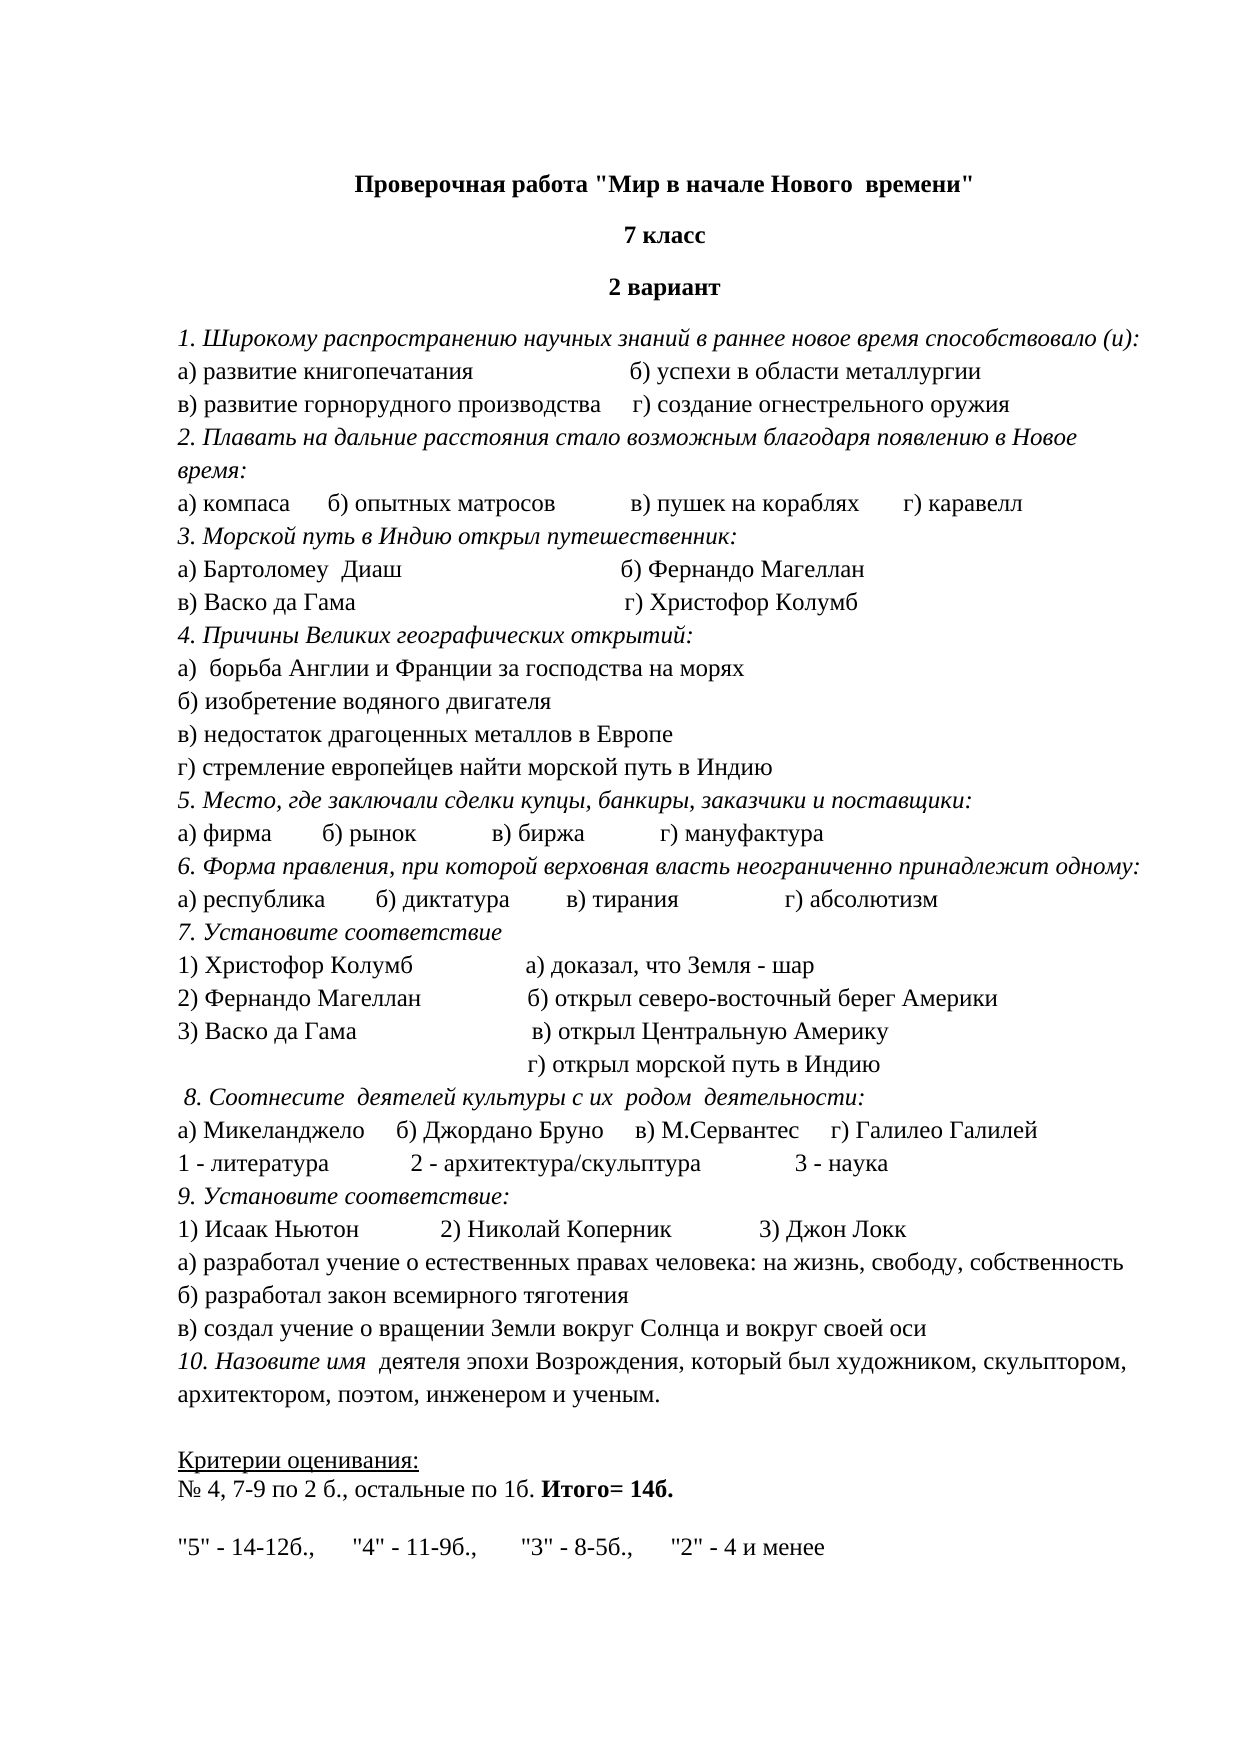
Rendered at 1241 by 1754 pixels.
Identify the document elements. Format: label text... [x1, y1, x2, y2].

text а) Бартоломеу Диаш б) Фернандо Магеллан [177, 554, 1152, 583]
text 1 - литература 2 - архитектура/скульптура 3 - наука [177, 1148, 1152, 1177]
text в) недостаток драгоценных металлов в Европе [177, 719, 1152, 748]
text "5" - 14-12б., "4" - 11-9б., "3" - 8-5б., "2" - 4 и менее [177, 1532, 1152, 1560]
text 5. Место, где заключали сделки купцы, банкиры, заказчики и поставщики: [177, 785, 1152, 814]
text 10. Назовите имя деятеля эпохи Возрождения, который был художником, скульптором, архитектором, поэтом, инженером и ученым. [177, 1346, 1152, 1408]
text 2) Фернандо Магеллан б) открыл северо-восточный берег Америки [177, 983, 1152, 1012]
text а) разработал учение о естественных правах человека: на жизнь, свободу, собственность [177, 1247, 1152, 1276]
text Критерии оценивания: [177, 1445, 1152, 1474]
text 8. Соотнесите деятелей культуры с их родом деятельности: [177, 1082, 1152, 1111]
text 3) Васко да Гама в) открыл Центральную Америку [177, 1016, 1152, 1045]
text № 4, 7-9 по 2 б., остальные по 1б. Итого= 14б. [177, 1474, 1152, 1503]
text 2. Плавать на дальние расстояния стало возможным благодаря появлению в Новое время: [177, 422, 1152, 483]
text 7 класс [177, 220, 1152, 249]
text 7. Установите соответствие [177, 917, 1152, 946]
text а) компаса б) опытных матросов в) пушек на кораблях г) каравелл [177, 488, 1152, 517]
text в) развитие горнорудного производства г) создание огнестрельного оружия [177, 389, 1152, 417]
text а) Микеланджело б) Джордано Бруно в) М.Сервантес г) Галилео Галилей [177, 1115, 1152, 1144]
text 1. Широкому распространению научных знаний в раннее новое время способствовало (и): [177, 323, 1152, 351]
text 1) Христофор Колумб а) доказал, что Земля - шар [177, 950, 1152, 979]
text а) борьба Англии и Франции за господства на морях [177, 653, 1152, 682]
text в) создал учение о вращении Земли вокруг Солнца и вокруг своей оси [177, 1313, 1152, 1342]
text 6. Форма правления, при которой верховная власть неограниченно принадлежит одному: [177, 851, 1152, 880]
text в) Васко да Гама г) Христофор Колумб [177, 587, 1152, 616]
text а) республика б) диктатура в) тирания г) абсолютизм [177, 884, 1152, 913]
text Проверочная работа "Мир в начале Нового времени" [177, 169, 1152, 198]
text 3. Морской путь в Индию открыл путешественник: [177, 521, 1152, 549]
text б) разработал закон всемирного тяготения [177, 1280, 1152, 1309]
text г) стремление европейцев найти морской путь в Индию [177, 752, 1152, 781]
text а) развитие книгопечатания б) успехи в области металлургии [177, 356, 1152, 384]
text а) фирма б) рынок в) биржа г) мануфактура [177, 818, 1152, 847]
text б) изобретение водяного двигателя [177, 686, 1152, 715]
text 2 вариант [177, 272, 1152, 300]
text 1) Исаак Ньютон 2) Николай Коперник 3) Джон Локк [177, 1214, 1152, 1243]
text 4. Причины Великих географических открытий: [177, 620, 1152, 649]
text г) открыл морской путь в Индию [177, 1049, 1152, 1078]
text 9. Установите соответствие: [177, 1181, 1152, 1210]
